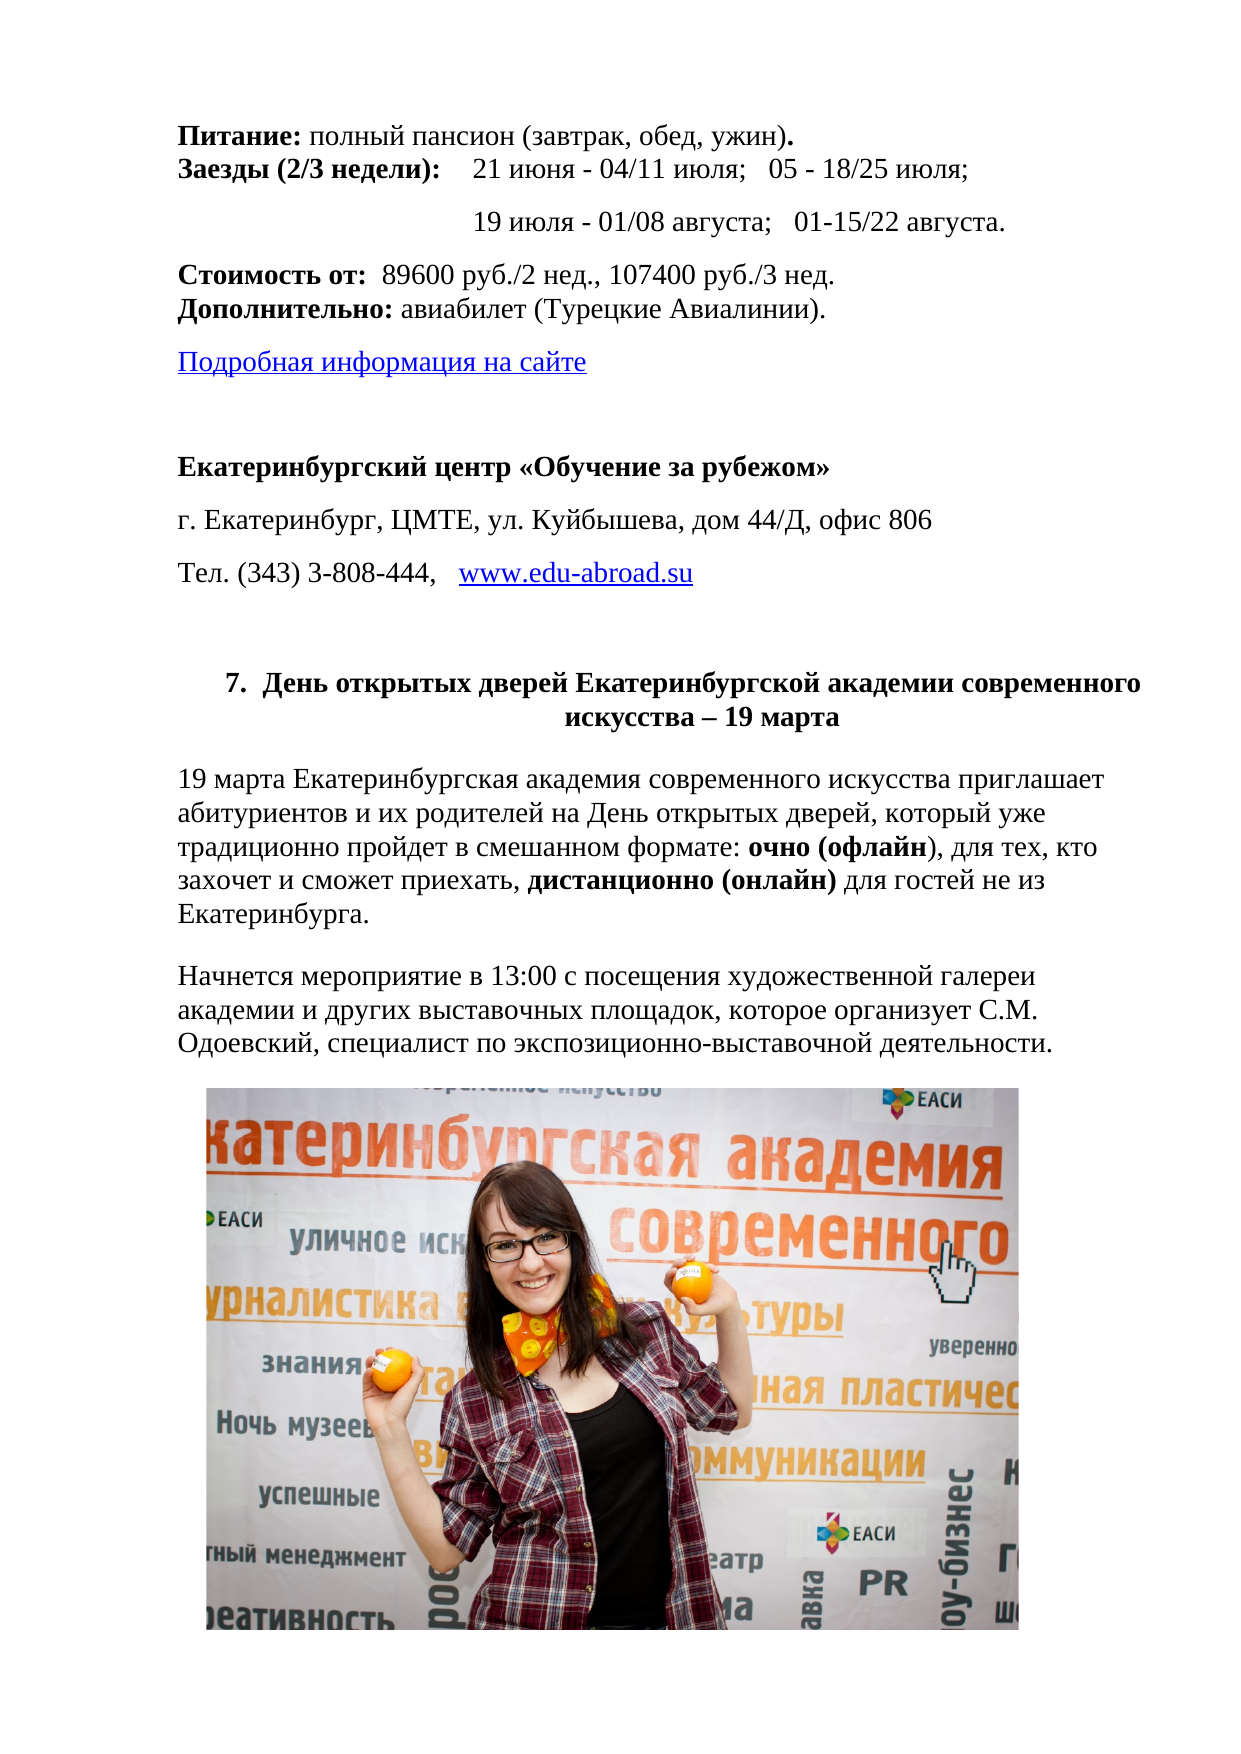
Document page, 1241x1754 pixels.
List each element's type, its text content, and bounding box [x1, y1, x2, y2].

text Екатеринбургский центр «Обучение за рубежом» [177, 449, 1152, 483]
text Тел. (343) 3-808-444, www.edu-abroad.su [177, 555, 1152, 588]
text Питание: полный пансион (завтрак, обед, ужин). [177, 118, 1152, 152]
text 19 марта Екатеринбургская академия современного искусства приглашает абитуриентов и их родителей на День открытых дверей, который уже традиционно пройдет в смешанном формате: очно (офлайн), для тех, кто захочет и сможет приехать, дистанционно (онлайн) для гостей не из Екатеринбурга. [177, 762, 1152, 929]
picture [206, 1088, 1019, 1630]
text г. Екатеринбург, ЦМТЕ, ул. Куйбышева, дом 44/Д, офис 806 [177, 502, 1152, 536]
text Дополнительно: авиабилет (Турецкие Авиалинии). [177, 291, 1152, 324]
text Подробная информация на сайте [177, 344, 1152, 377]
text Заезды (2/3 недели): 21 июня - 04/11 июля; 05 - 18/25 июля; [177, 152, 1152, 185]
text Стоимость от: 89600 руб./2 нед., 107400 руб./3 нед. [177, 257, 1152, 291]
list День открытых дверей Екатеринбургской академии современного искусства – 19 марта [215, 665, 1152, 732]
text 19 июля - 01/08 августа; 01-15/22 августа. [398, 204, 1152, 238]
text Начнется мероприятие в 13:00 с посещения художественной галереи академии и других выставочных площадок, которое организует С.М. Одоевский, специалист по экспозиционно-выставочной деятельности. [177, 958, 1152, 1059]
